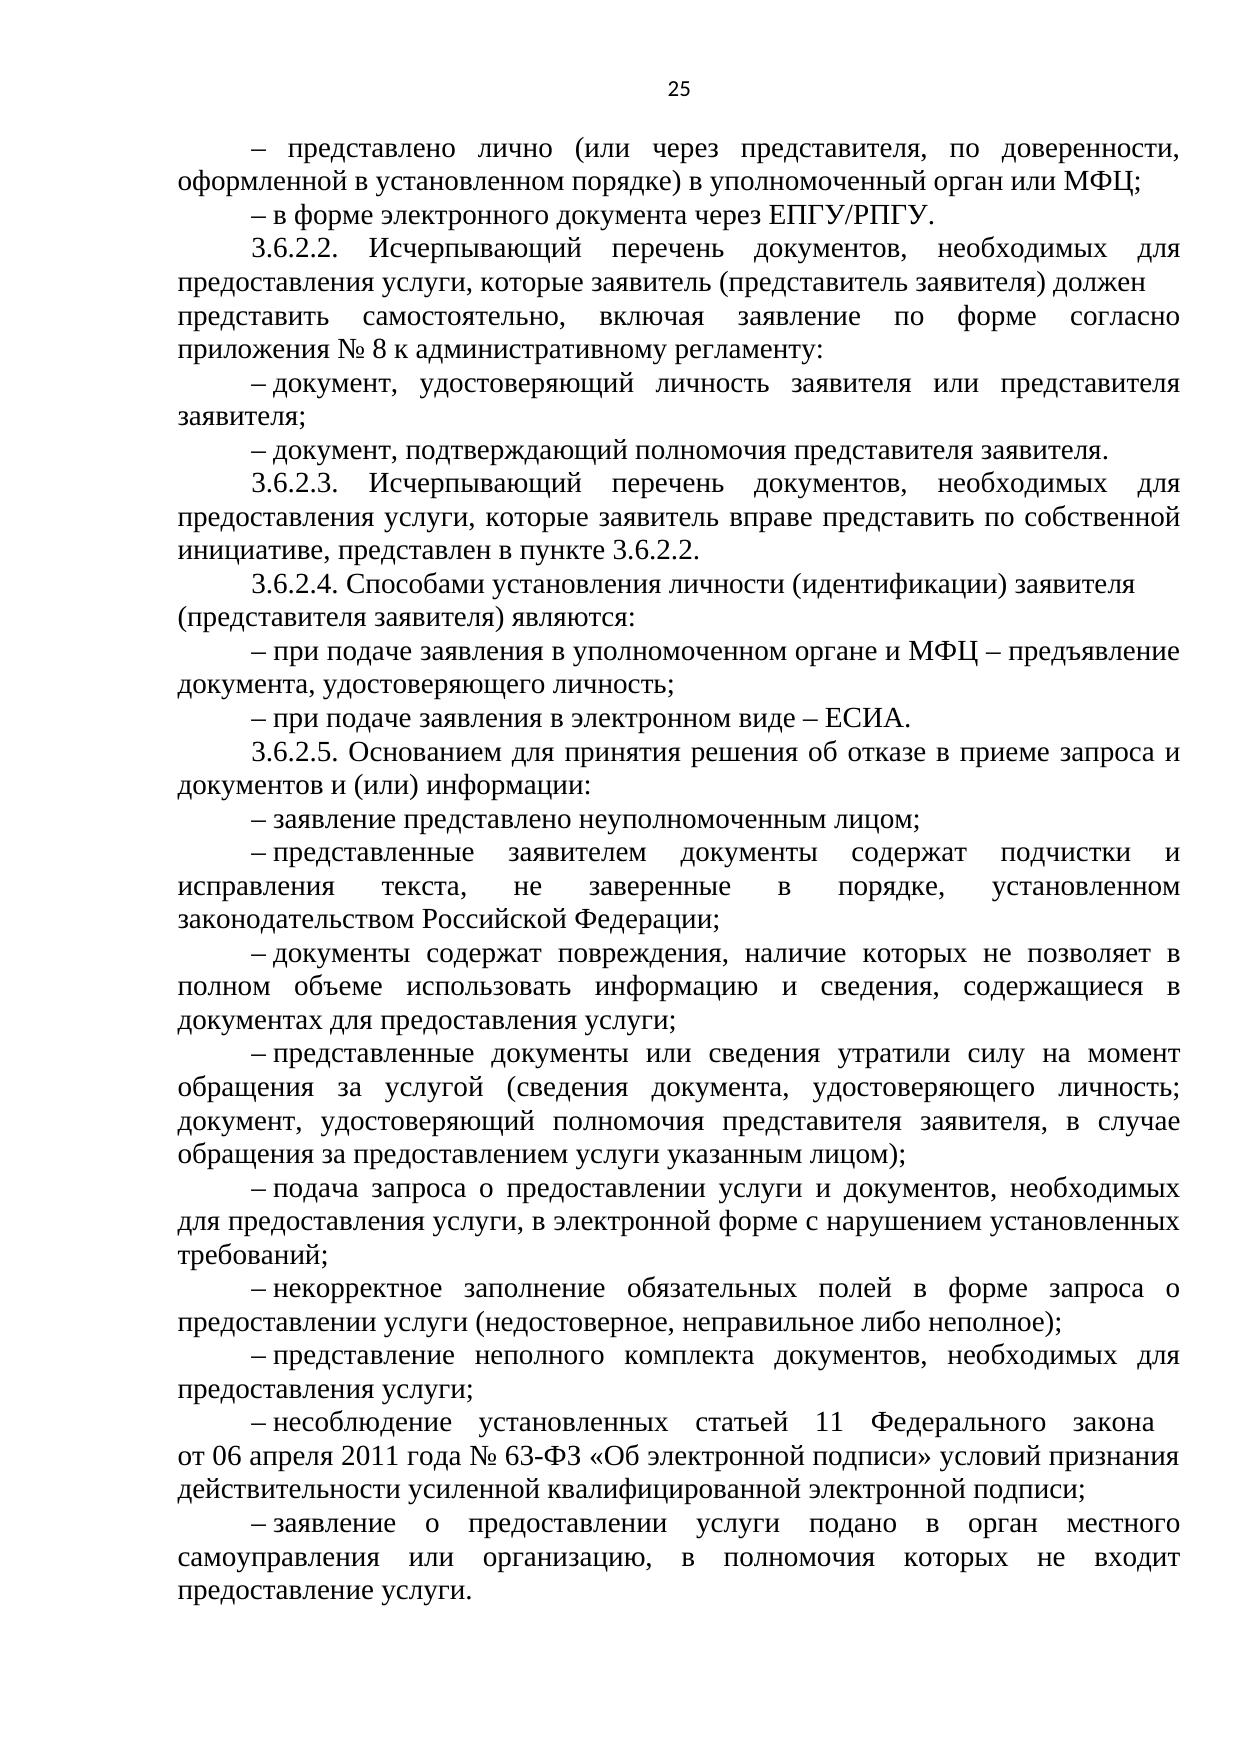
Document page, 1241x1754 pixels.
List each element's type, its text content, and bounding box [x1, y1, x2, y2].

text 3.6.2.4. Способами установления личности (идентификации) заявителя [177, 566, 1181, 599]
text – представленные заявителем документы содержат подчистки и исправления текста, не заверенные в порядке, установленном законодательством Российской Федерации; [177, 834, 1181, 935]
text – документы содержат повреждения, наличие которых не позволяет в полном объеме использовать информацию и сведения, содержащиеся в документах для предоставления услуги; [177, 935, 1181, 1036]
text – при подаче заявления в электронном виде – ЕСИА. [177, 700, 1181, 734]
text – заявление о предоставлении услуги подано в орган местного самоуправления или организацию, в полномочия которых не входит предоставление услуги. [177, 1505, 1181, 1606]
text – несоблюдение установленных статьей 11 Федерального закона от 06 апреля 2011 года № 63-ФЗ «Об электронной подписи» условий признания действительности усиленной квалифицированной электронной подписи; [177, 1404, 1181, 1505]
text – представлено лично (или через представителя, по доверенности, оформленной в установленном порядке) в уполномоченный орган или МФЦ; [177, 130, 1181, 197]
text 3.6.2.5. Основанием для принятия решения об отказе в приеме запроса и документов и (или) информации: [177, 734, 1181, 801]
text – документ, удостоверяющий личность заявителя или представителя заявителя; [177, 365, 1181, 432]
text – некорректное заполнение обязательных полей в форме запроса о предоставлении услуги (недостоверное, неправильное либо неполное); [177, 1270, 1181, 1337]
text – в форме электронного документа через ЕПГУ/РПГУ. [177, 197, 1181, 231]
text – при подаче заявления в уполномоченном органе и МФЦ – предъявление документа, удостоверяющего личность; [177, 633, 1181, 700]
text – представление неполного комплекта документов, необходимых для предоставления услуги; [177, 1337, 1181, 1404]
text – подача запроса о предоставлении услуги и документов, необходимых для предоставления услуги, в электронной форме с нарушением установленных требований; [177, 1170, 1181, 1270]
text представить самостоятельно, включая заявление по форме согласно приложения № 8 к административному регламенту: [177, 298, 1181, 365]
text (представителя заявителя) являются: [177, 599, 1181, 633]
text – представленные документы или сведения утратили силу на момент обращения за услугой (сведения документа, удостоверяющего личность; документ, удостоверяющий полномочия представителя заявителя, в случае обращения за предоставлением услуги указанным лицом); [177, 1036, 1181, 1170]
text 3.6.2.2. Исчерпывающий перечень документов, необходимых для предоставления услуги, которые заявитель (представитель заявителя) должен [177, 231, 1181, 298]
text – документ, подтверждающий полномочия представителя заявителя. [177, 432, 1181, 465]
text 3.6.2.3. Исчерпывающий перечень документов, необходимых для предоставления услуги, которые заявитель вправе представить по собственной инициативе, представлен в пункте 3.6.2.2. [177, 465, 1181, 566]
text – заявление представлено неуполномоченным лицом; [177, 801, 1181, 834]
